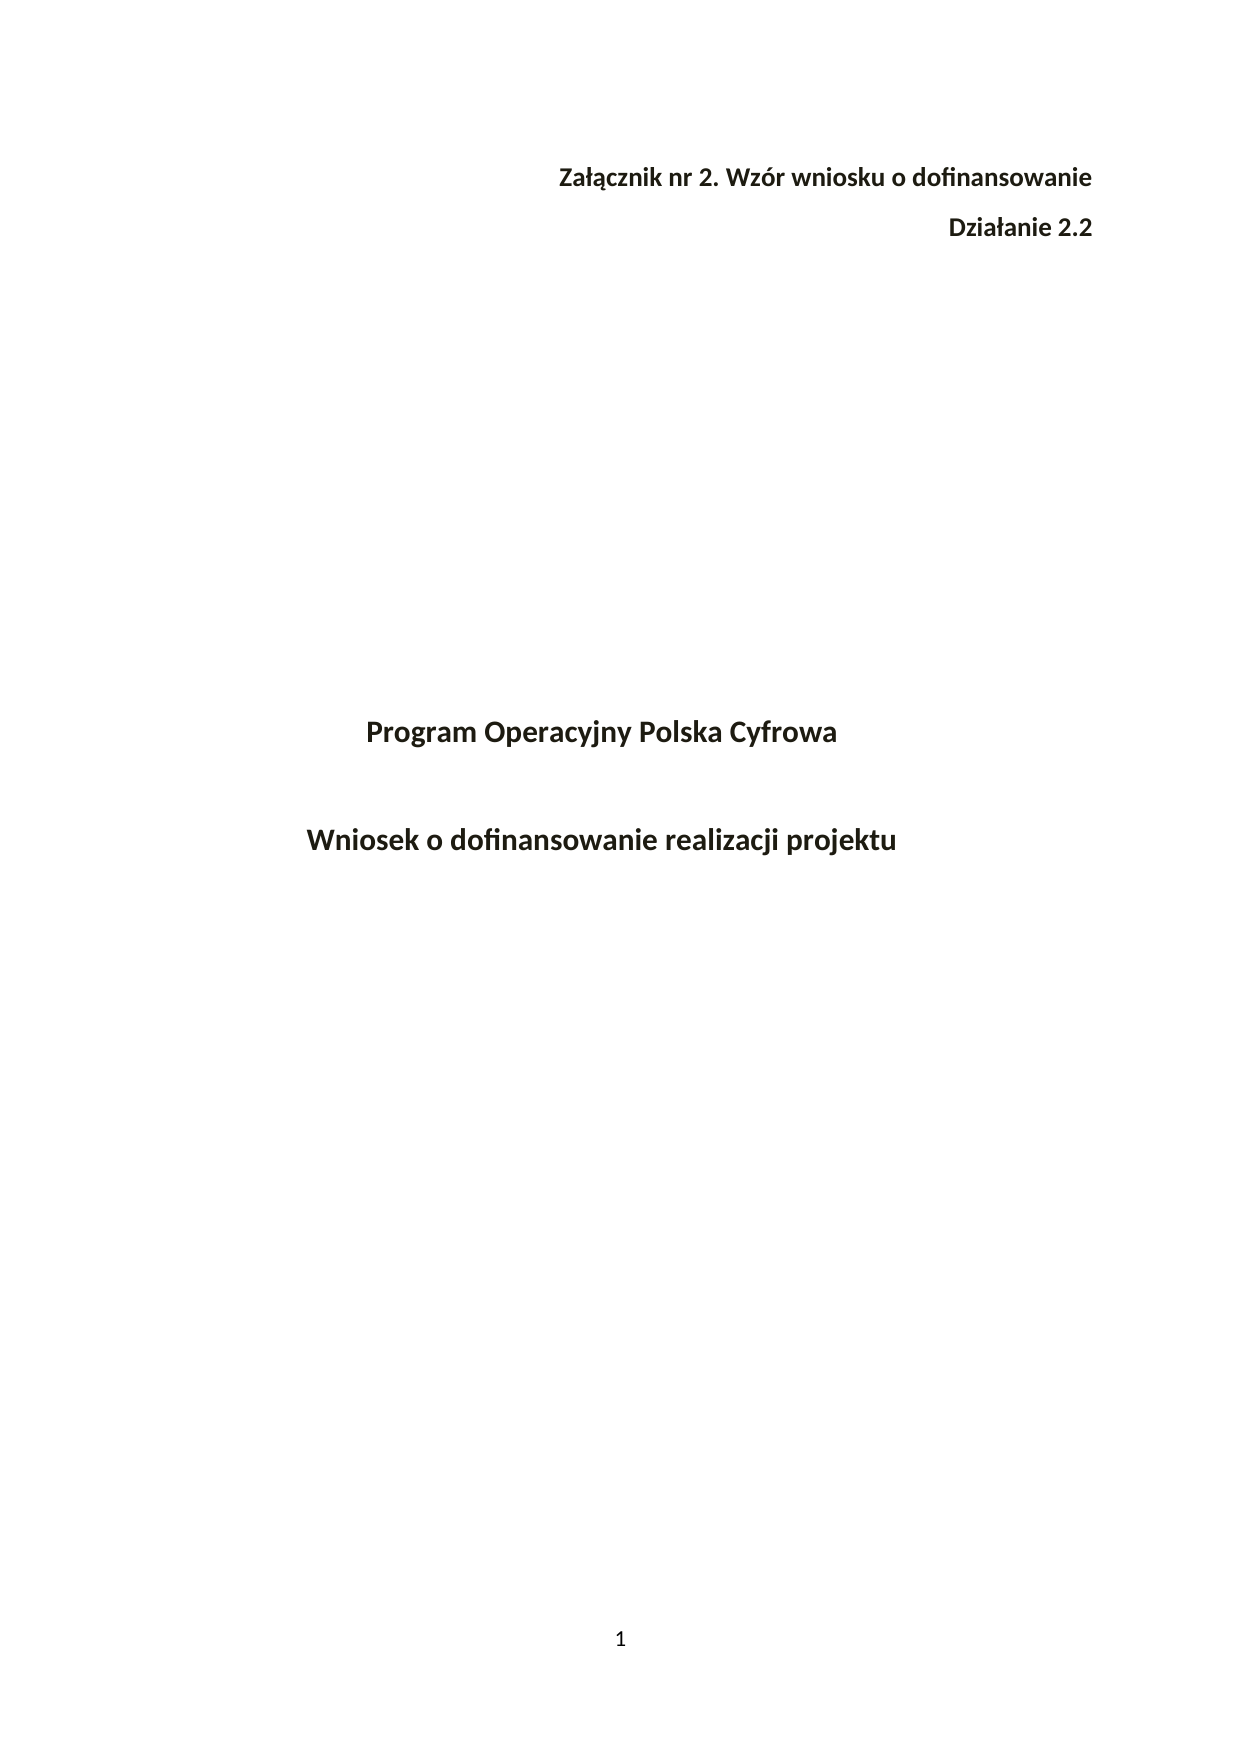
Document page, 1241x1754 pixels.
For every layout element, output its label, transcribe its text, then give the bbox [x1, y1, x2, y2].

text Działanie 2.2 [148, 211, 1093, 243]
text Załącznik nr 2. Wzór wniosku o dofinansowanie [148, 160, 1093, 193]
text Wniosek o dofinansowanie realizacji projektu [148, 820, 1056, 858]
subtitle Program Operacyjny Polska Cyfrowa [148, 712, 1056, 750]
